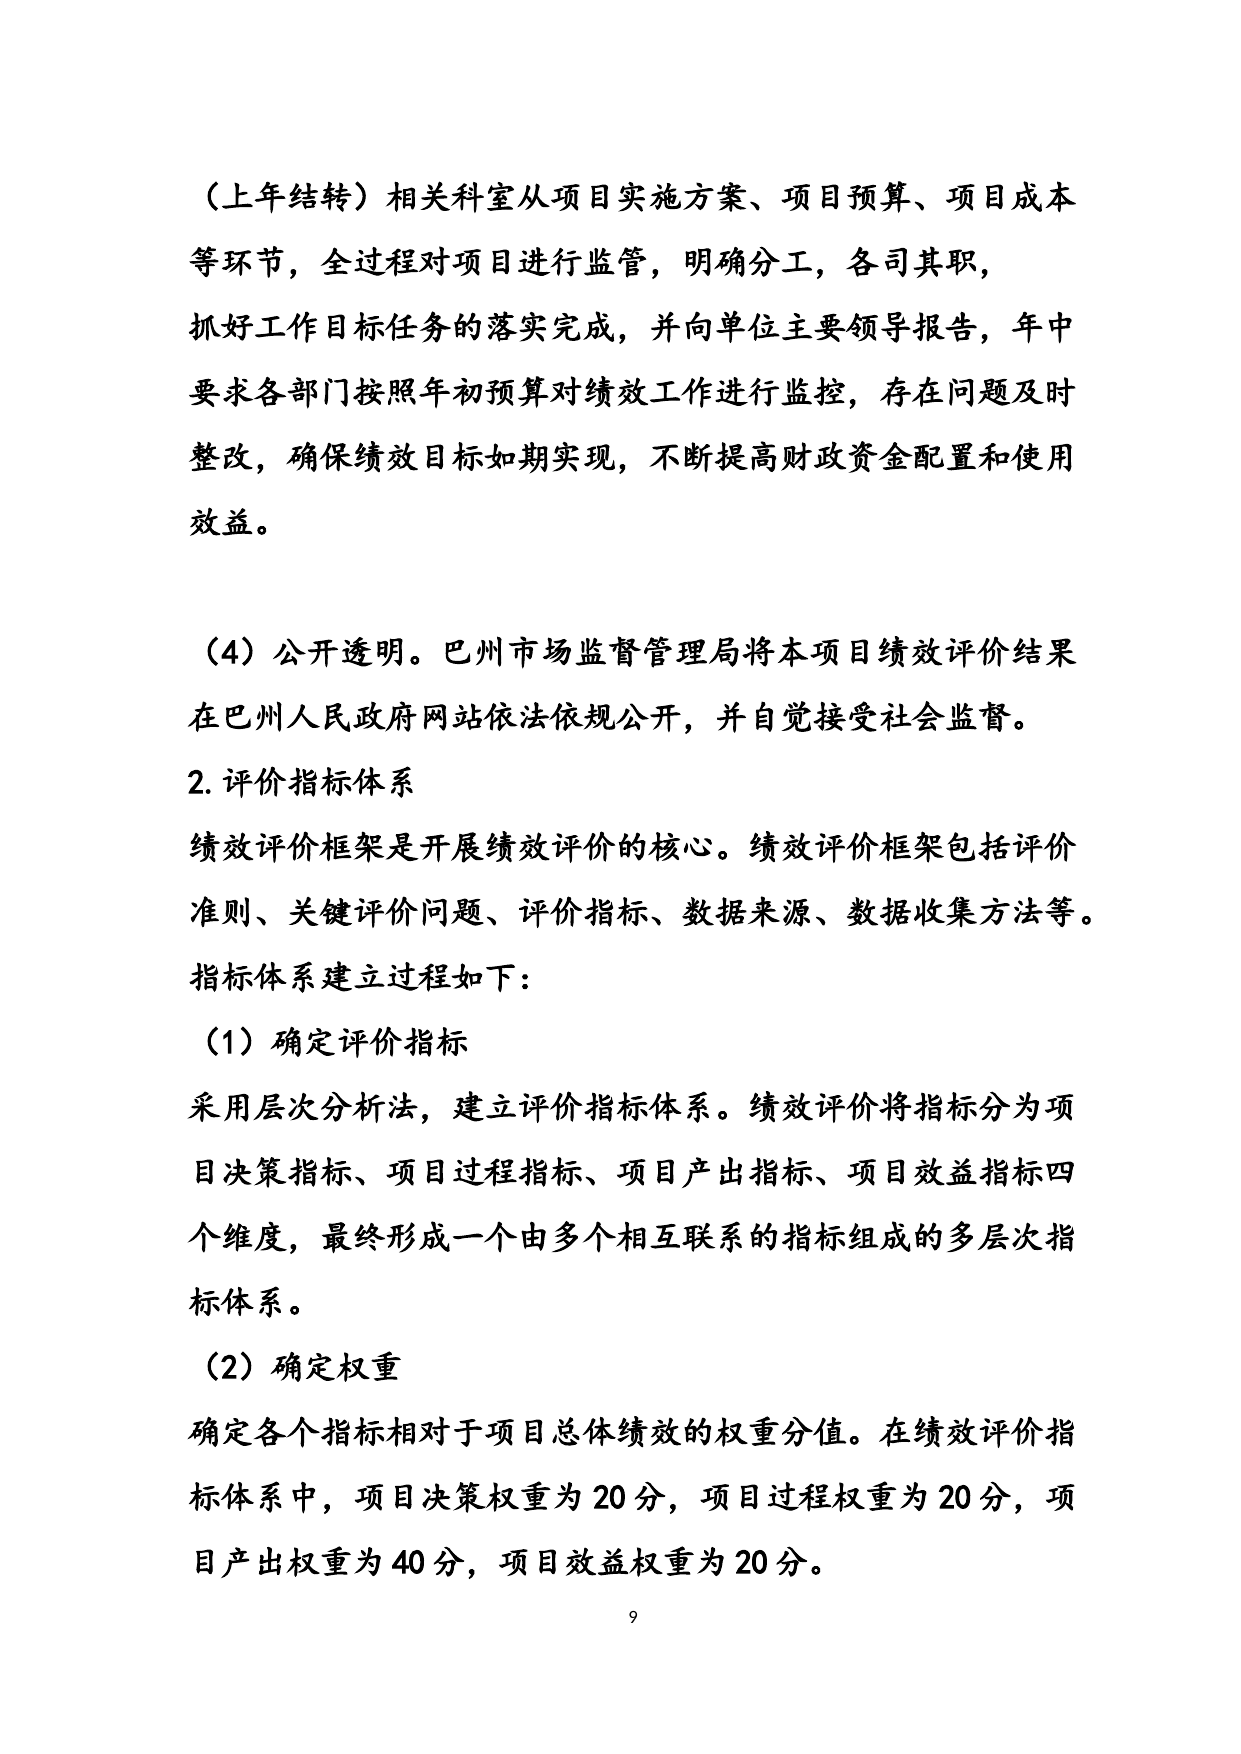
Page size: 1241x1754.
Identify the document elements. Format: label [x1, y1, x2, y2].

text [187, 162, 1078, 1592]
